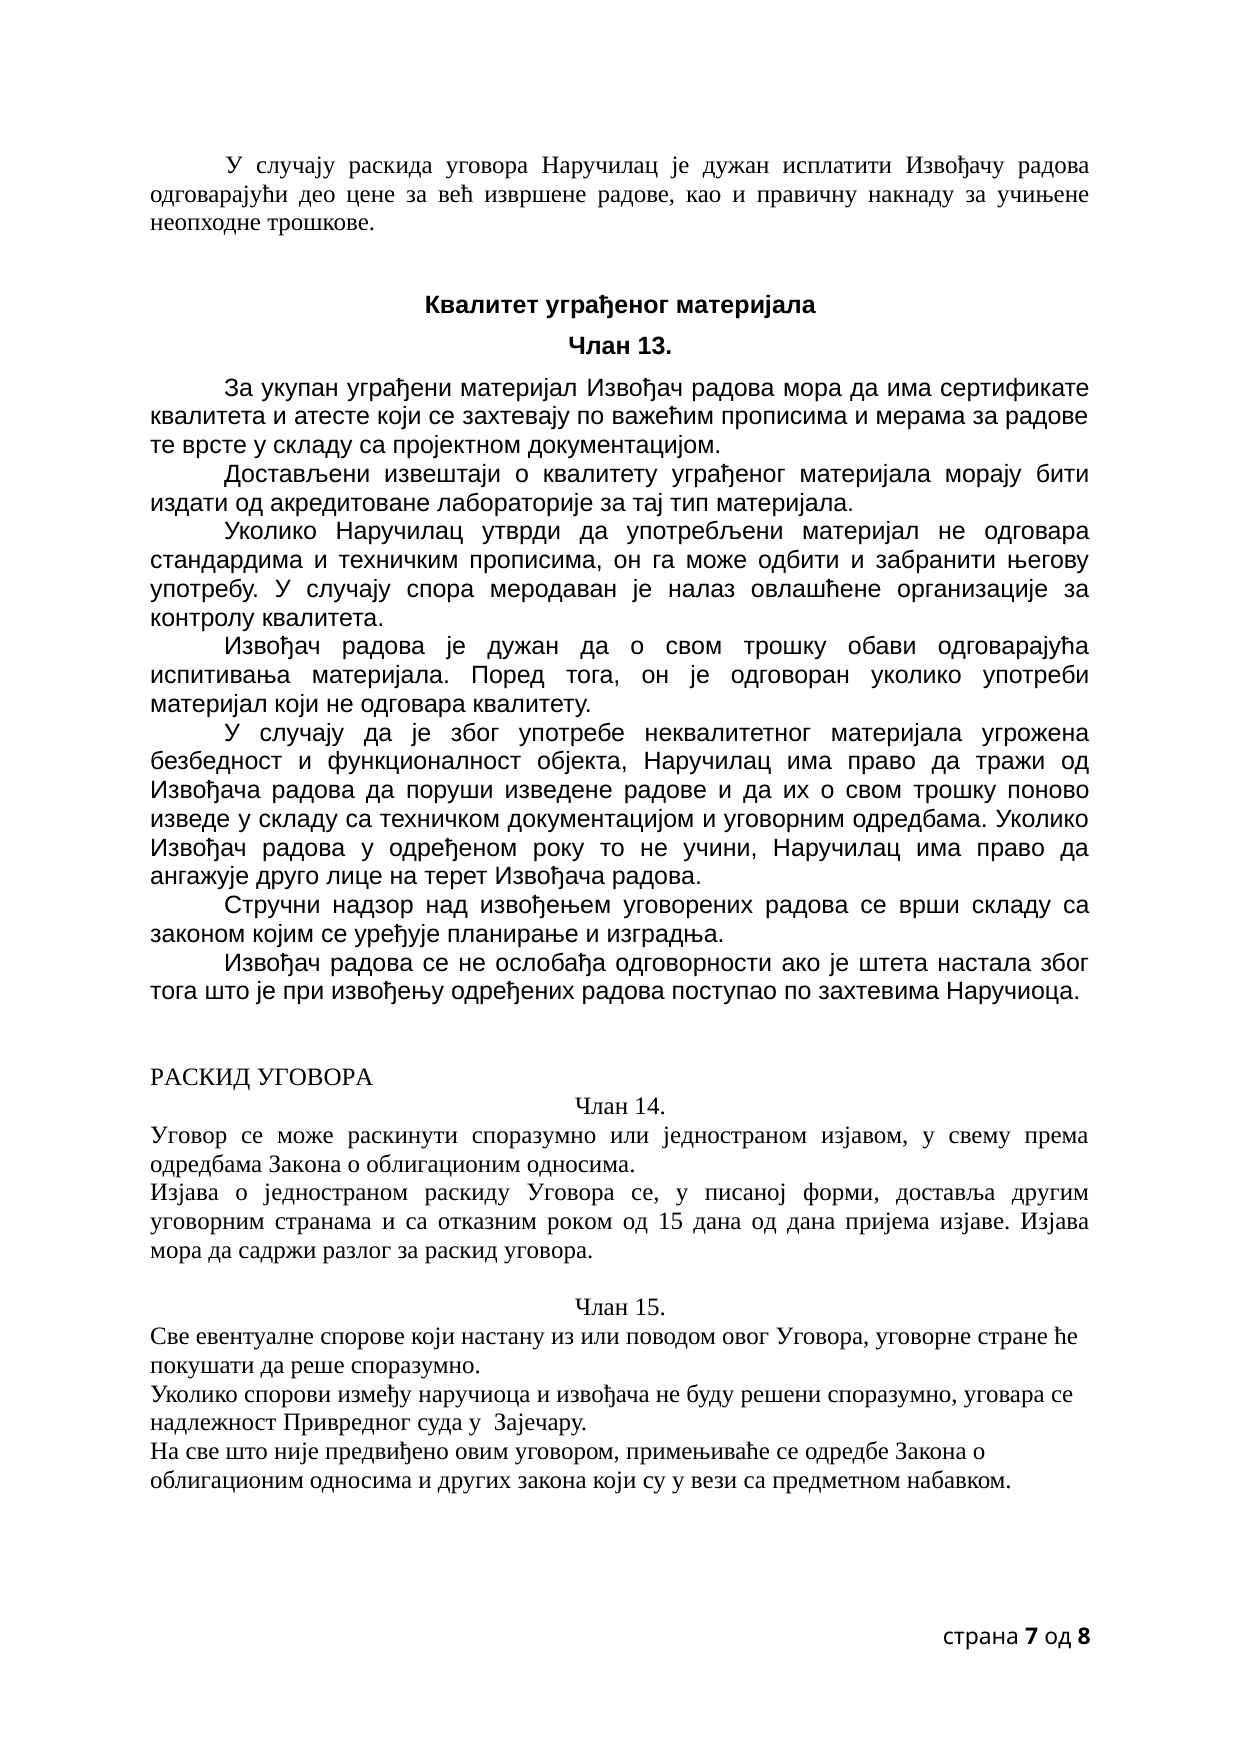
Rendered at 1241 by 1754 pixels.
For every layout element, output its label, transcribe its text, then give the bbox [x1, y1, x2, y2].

text Квалитет уграђеног материјала [150, 290, 1090, 319]
text Члан 13. [150, 331, 1090, 360]
text У случају да је због употребе неквалитетног материјала угрожена безбедност и функционалност објекта, Наручилац има право да тражи од Извођача радова да поруши изведене радове и да их о свом трошку поново изведе у складу са техничком документацијом и уговорним одредбама. Уколико Извођач радова у одређеном року то не учини, Наручилац има право да ангажује друго лице на терет Извођача радова. [150, 717, 1090, 890]
text Стручни надзор над извођењем уговорених радова се врши складу са законом којим се уређује планирање и изградња. [150, 890, 1090, 947]
text Извођач радова је дужан да о свом трошку обави одговарајућа испитивања материјала. Поред тога, он је одговоран уколико употреби материјал који не одговара квалитету. [150, 631, 1090, 717]
text Члан 15. [150, 1292, 1090, 1321]
text Уговор се може раскинути споразумно или једностраном изјавом, у свему према одредбама Закона о облигационим односима. [150, 1120, 1090, 1177]
text РАСКИД УГОВОРА [150, 1062, 1090, 1091]
text Члан 14. [150, 1091, 1090, 1120]
text Извођач радова се не ослобађа одговорности ако је штета настала због тога што је при извођењу одређених радова поступао по захтевима Наручиоца. [150, 947, 1090, 1005]
text Уколико спорови између наручиоца и извођача не буду решени споразумно, уговара се надлежност Привредног суда у Зајечару. [150, 1379, 1090, 1436]
text Изјава о једностраном раскиду Уговора се, у писаној форми, доставља другим уговорним странама и са отказним роком од 15 дана од дана пријема изјаве. Изјава мора да садржи разлог за раскид уговора. [150, 1177, 1090, 1264]
text Достављени извештаји о квалитету уграђеног материјала морају бити издати од акредитоване лабораторије за тај тип материјала. [150, 459, 1090, 516]
text У случају раскида уговора Наручилац је дужан исплатити Извођачу радова одговарајући део цене за већ извршене радове, као и правичну накнаду за учињене неопходне трошкове. [150, 150, 1090, 236]
text Све евентуалне спорове који настану из или поводом овог Уговора, уговорне стране ће покушати да реше споразумно. [150, 1321, 1090, 1379]
text Уколико Наручилац утврди да употребљени материјал не одговара стандардима и техничким прописима, он га може одбити и забранити његову употребу. У случају спора меродаван је налаз овлашћене организације за контролу квалитета. [150, 516, 1090, 631]
text За укупан уграђени материјал Извођач радова мора да има сертификате квалитета и атесте који се захтевају по важећим прописима и мерама за радове те врсте у складу са пројектном документацијом. [150, 372, 1090, 459]
text На све што није предвиђено овим уговором, примењиваће се одредбе Закона о облигационим односима и других закона који су у вези са предметном набавком. [150, 1436, 1090, 1494]
